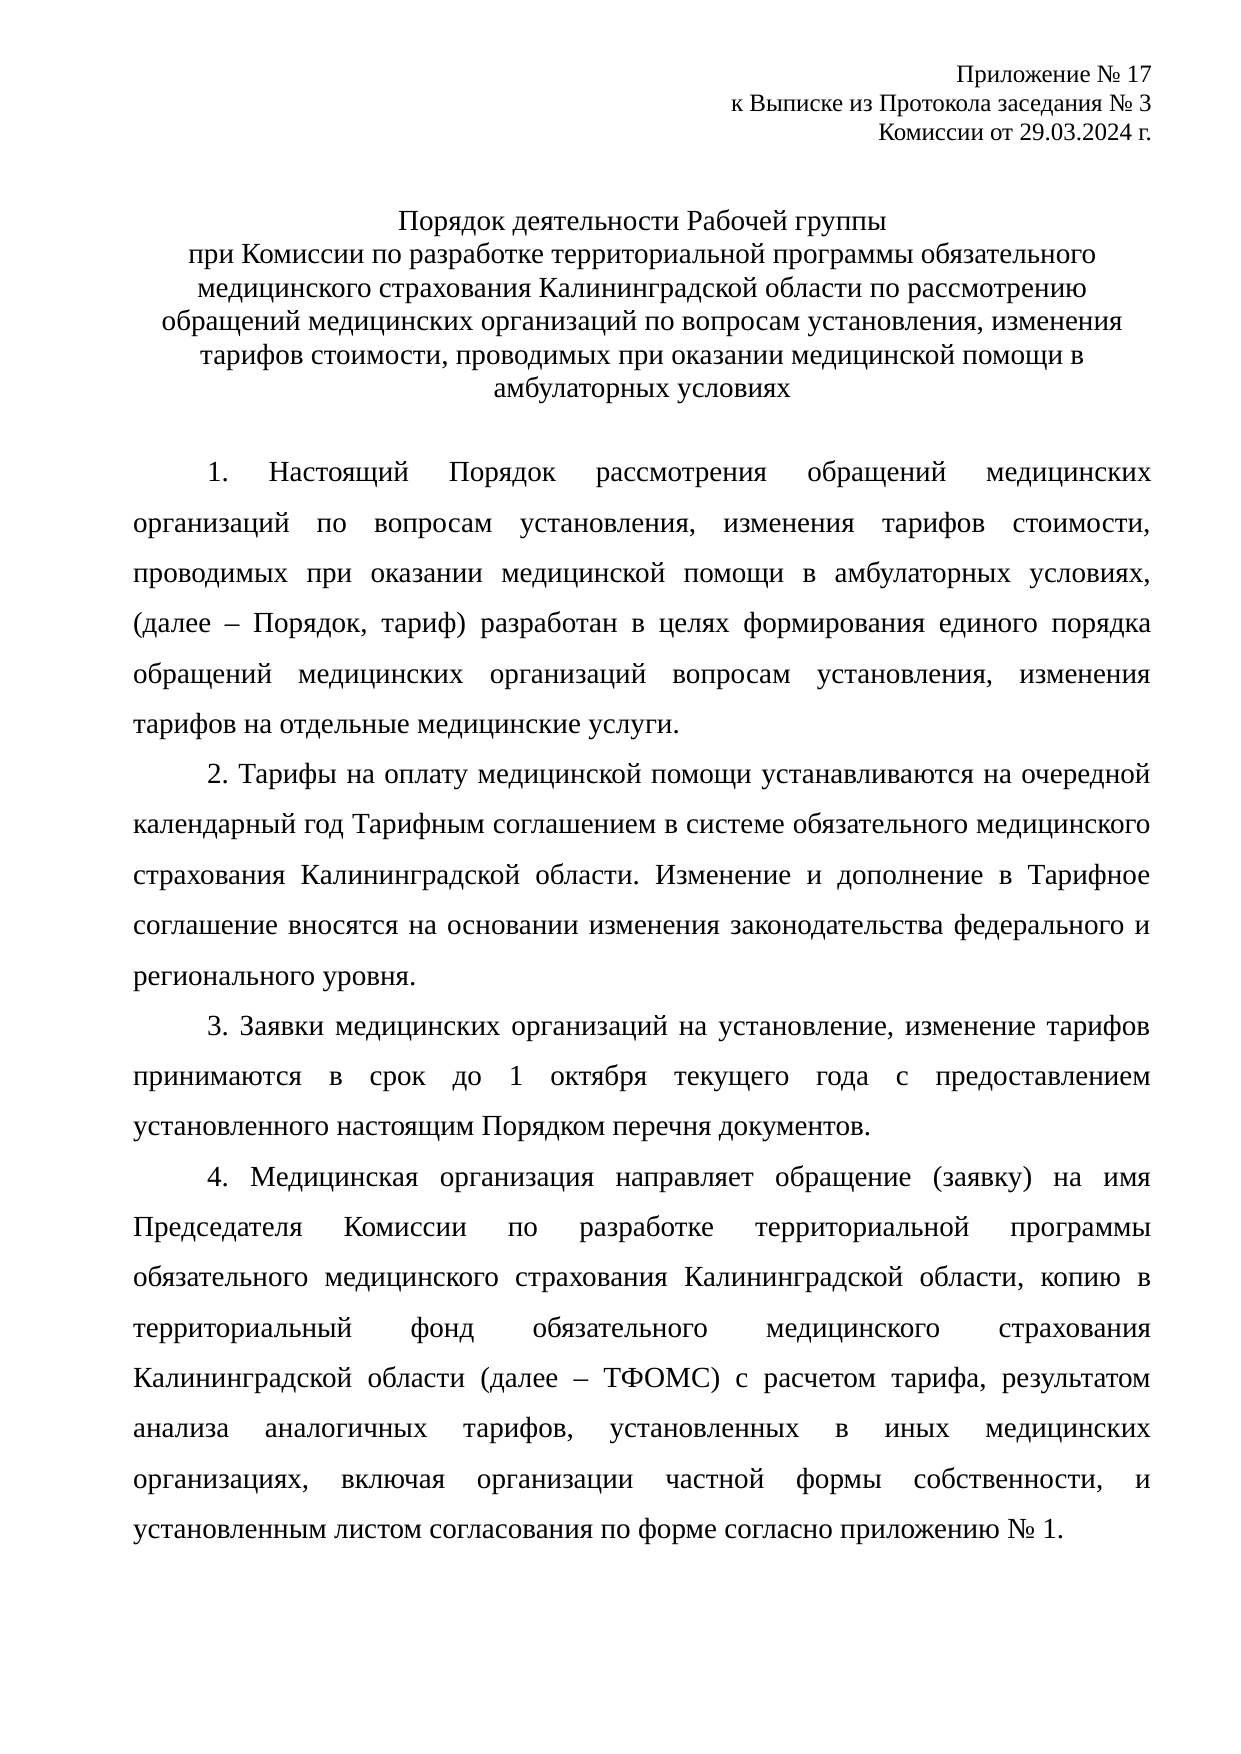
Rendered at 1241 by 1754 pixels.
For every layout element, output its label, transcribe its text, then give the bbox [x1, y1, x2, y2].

text при Комиссии по разработке территориальной программы обязательного медицинского страхования Калининградской области по рассмотрению обращений медицинских организаций по вопросам установления, изменения тарифов стоимости, проводимых при оказании медицинской помощи в амбулаторных условиях [133, 236, 1152, 404]
text 1. Настоящий Порядок рассмотрения обращений медицинских организаций по вопросам установления, изменения тарифов стоимости, проводимых при оказании медицинской помощи в амбулаторных условиях, (далее – Порядок, тариф) разработан в целях формирования единого порядка обращений медицинских организаций вопросам установления, изменения тарифов на отдельные медицинские услуги. [133, 454, 1152, 739]
text 2. Тарифы на оплату медицинской помощи устанавливаются на очередной календарный год Тарифным соглашением в системе обязательного медицинского страхования Калининградской области. Изменение и дополнение в Тарифное соглашение вносятся на основании изменения законодательства федерального и регионального уровня. [133, 756, 1152, 991]
text Приложение № 17 [590, 59, 1152, 88]
text Порядок деятельности Рабочей группы [133, 203, 1152, 236]
text 3. Заявки медицинских организаций на установление, изменение тарифов принимаются в срок до 1 октября текущего года с предоставлением установленного настоящим Порядком перечня документов. [133, 1008, 1152, 1142]
text Комиссии от 29.03.2024 г. [590, 117, 1152, 145]
text к Выписке из Протокола заседания № 3 [590, 88, 1152, 117]
text 4. Медицинская организация направляет обращение (заявку) на имя Председателя Комиссии по разработке территориальной программы обязательного медицинского страхования Калининградской области, копию в территориальный фонд обязательного медицинского страхования Калининградской области (далее – ТФОМС) с расчетом тарифа, результатом анализа аналогичных тарифов, установленных в иных медицинских организациях, включая организации частной формы собственности, и установленным листом согласования по форме согласно приложению № 1. [133, 1159, 1152, 1544]
